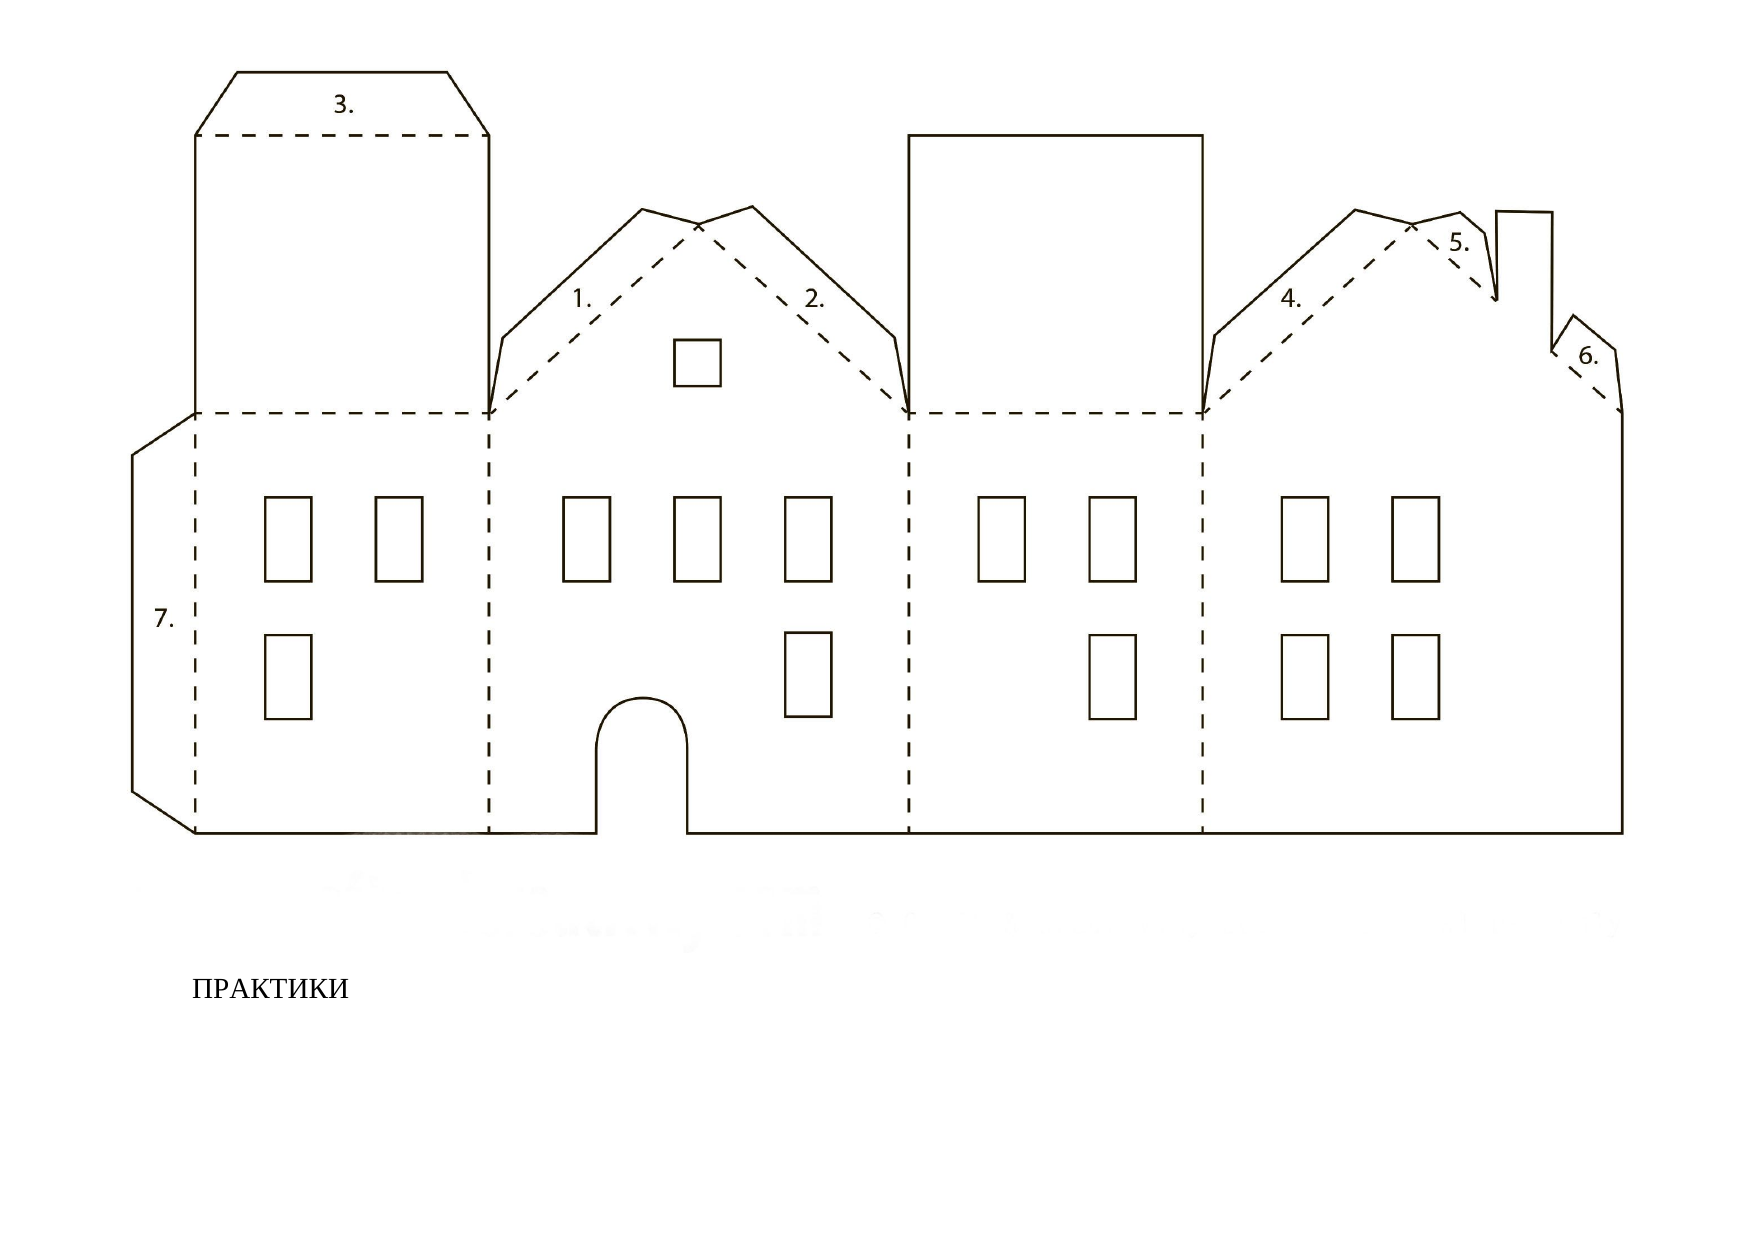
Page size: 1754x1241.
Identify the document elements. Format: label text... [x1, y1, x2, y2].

picture [118, 59, 1636, 953]
text ПРАКТИКИ [118, 972, 1636, 1005]
